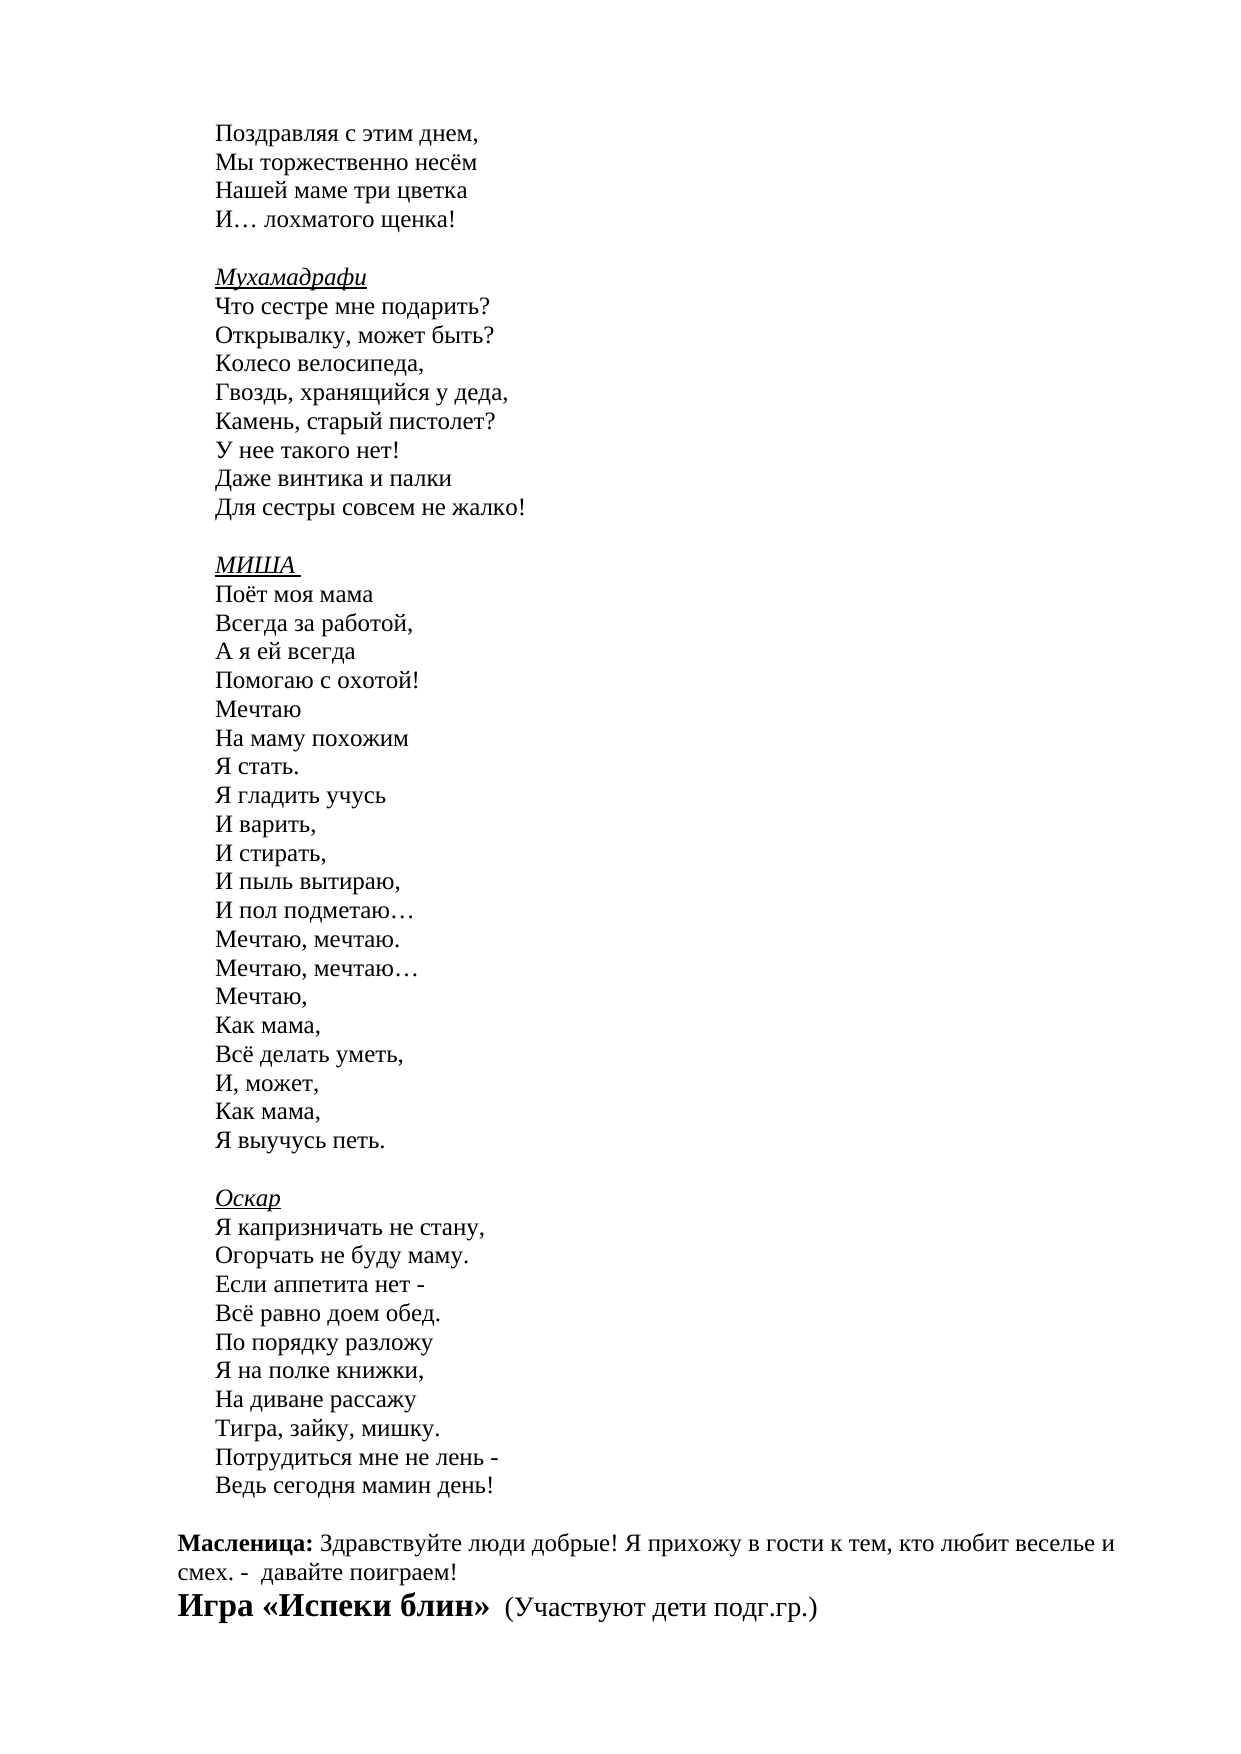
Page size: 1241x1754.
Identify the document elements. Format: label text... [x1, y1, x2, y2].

text Оскар [215, 1183, 1152, 1212]
text Тигра, зайку, мишку. [215, 1413, 1152, 1442]
text Потрудиться мне не лень - [215, 1442, 1152, 1471]
text Что сестре мне подарить? Открывалку, может быть? Колесо велосипеда, Гвоздь, хранящийся у деда, Камень, старый пистолет? У нее такого нет! Даже винтика и палки Для сестры совсем не жалко! [215, 291, 1152, 521]
text На диване рассажу [215, 1384, 1152, 1413]
text Мухамадрафи [215, 262, 1152, 291]
text По порядку разложу [215, 1327, 1152, 1356]
text Если аппетита нет - [215, 1269, 1152, 1298]
text Я на полке книжки, [215, 1356, 1152, 1384]
text Ведь сегодня мамин день! [215, 1471, 1152, 1499]
text Всё равно доем обед. [215, 1298, 1152, 1327]
text Огорчать не буду маму. [215, 1241, 1152, 1269]
text МИША [215, 550, 1152, 579]
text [215, 118, 1152, 233]
text Поёт моя мама Всегда за работой, А я ей всегда Помогаю с охотой! Мечтаю На маму похожим Я стать. Я гладить учусь И варить, И стирать, И пыль вытираю, И пол подметаю… Мечтаю, мечтаю. Мечтаю, мечтаю… Мечтаю, Как мама, Всё делать уметь, И, может, Как мама, Я выучусь петь. [215, 579, 1152, 1154]
text Масленица: Здравствуйте люди добрые! Я прихожу в гости к тем, кто любит веселье и смех. - давайте поиграем! Игра «Испеки блин» (Участвуют дети подг.гр.) [177, 1528, 1152, 1624]
text Я капризничать не стану, [215, 1212, 1152, 1241]
